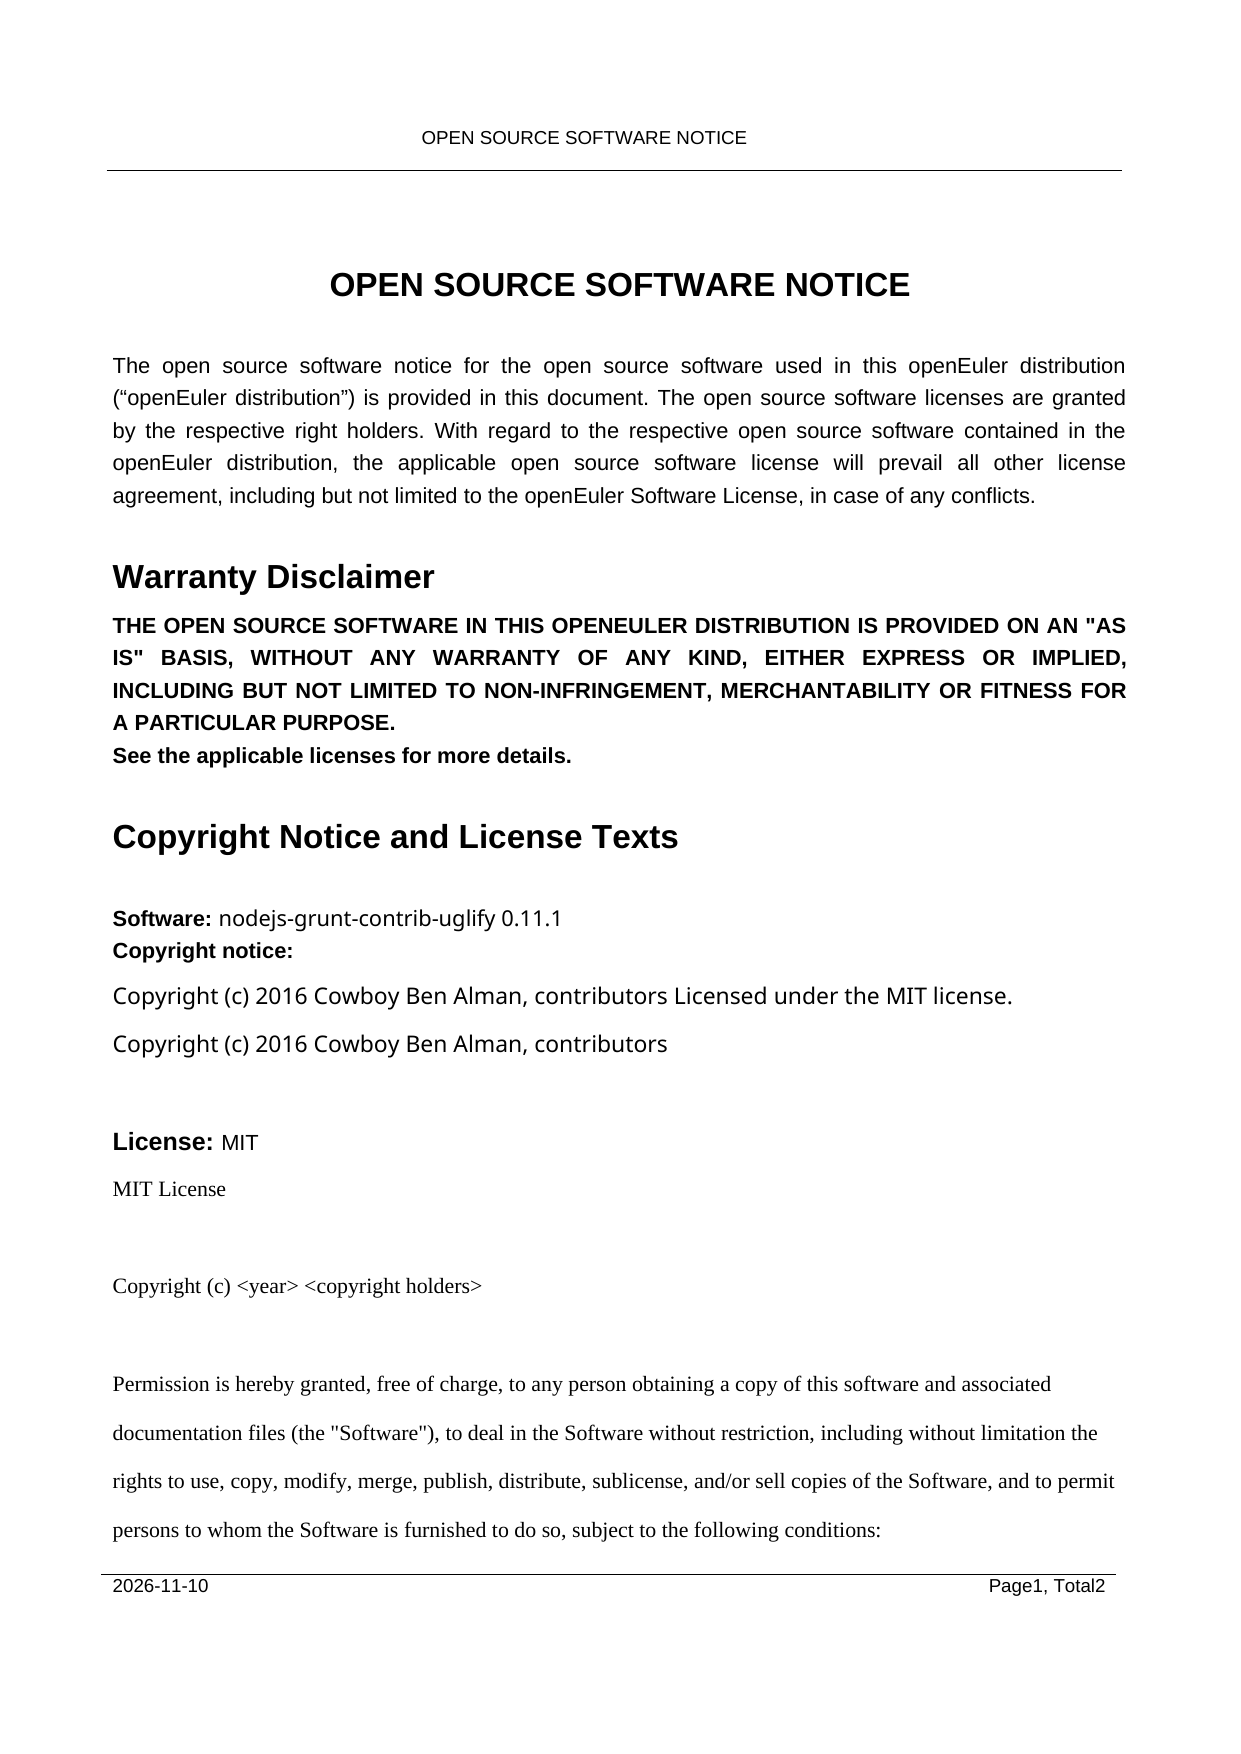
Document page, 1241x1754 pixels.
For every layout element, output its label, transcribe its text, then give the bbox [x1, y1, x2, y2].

text Copyright (c) 2016 Cowboy Ben Alman, contributors Licensed under the MIT license. Copyright (c) 2016 Cowboy Ben Alman, contributors [112, 979, 1128, 1109]
text License: MIT [112, 1125, 1128, 1158]
text Software: nodejs-grunt-contrib-uglify 0.11.1 [112, 901, 1128, 934]
text The open source software notice for the open source software used in this openEuler distribution (“openEuler distribution”) is provided in this document. The open source software licenses are granted by the respective right holders. With regard to the respective open source software contained in the openEuler distribution, the applicable open source software license will prevail all other license agreement, including but not limited to the openEuler Software License, in case of any conflicts. [112, 349, 1128, 511]
text THE OPEN SOURCE SOFTWARE IN THIS OPENEULER DISTRIBUTION IS PROVIDED ON AN "AS IS" BASIS, WITHOUT ANY WARRANTY OF ANY KIND, EITHER EXPRESS OR IMPLIED, INCLUDING BUT NOT LIMITED TO NON-INFRINGEMENT, MERCHANTABILITY OR FITNESS FOR A PARTICULAR PURPOSE. See the applicable licenses for more details. [112, 609, 1128, 771]
text OPEN SOURCE SOFTWARE NOTICE [112, 251, 1128, 316]
text Copyright notice: [112, 934, 1128, 966]
text Copyright Notice and License Texts [112, 804, 1128, 869]
text Warranty Disclaimer [112, 544, 1128, 609]
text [112, 1172, 1128, 1546]
